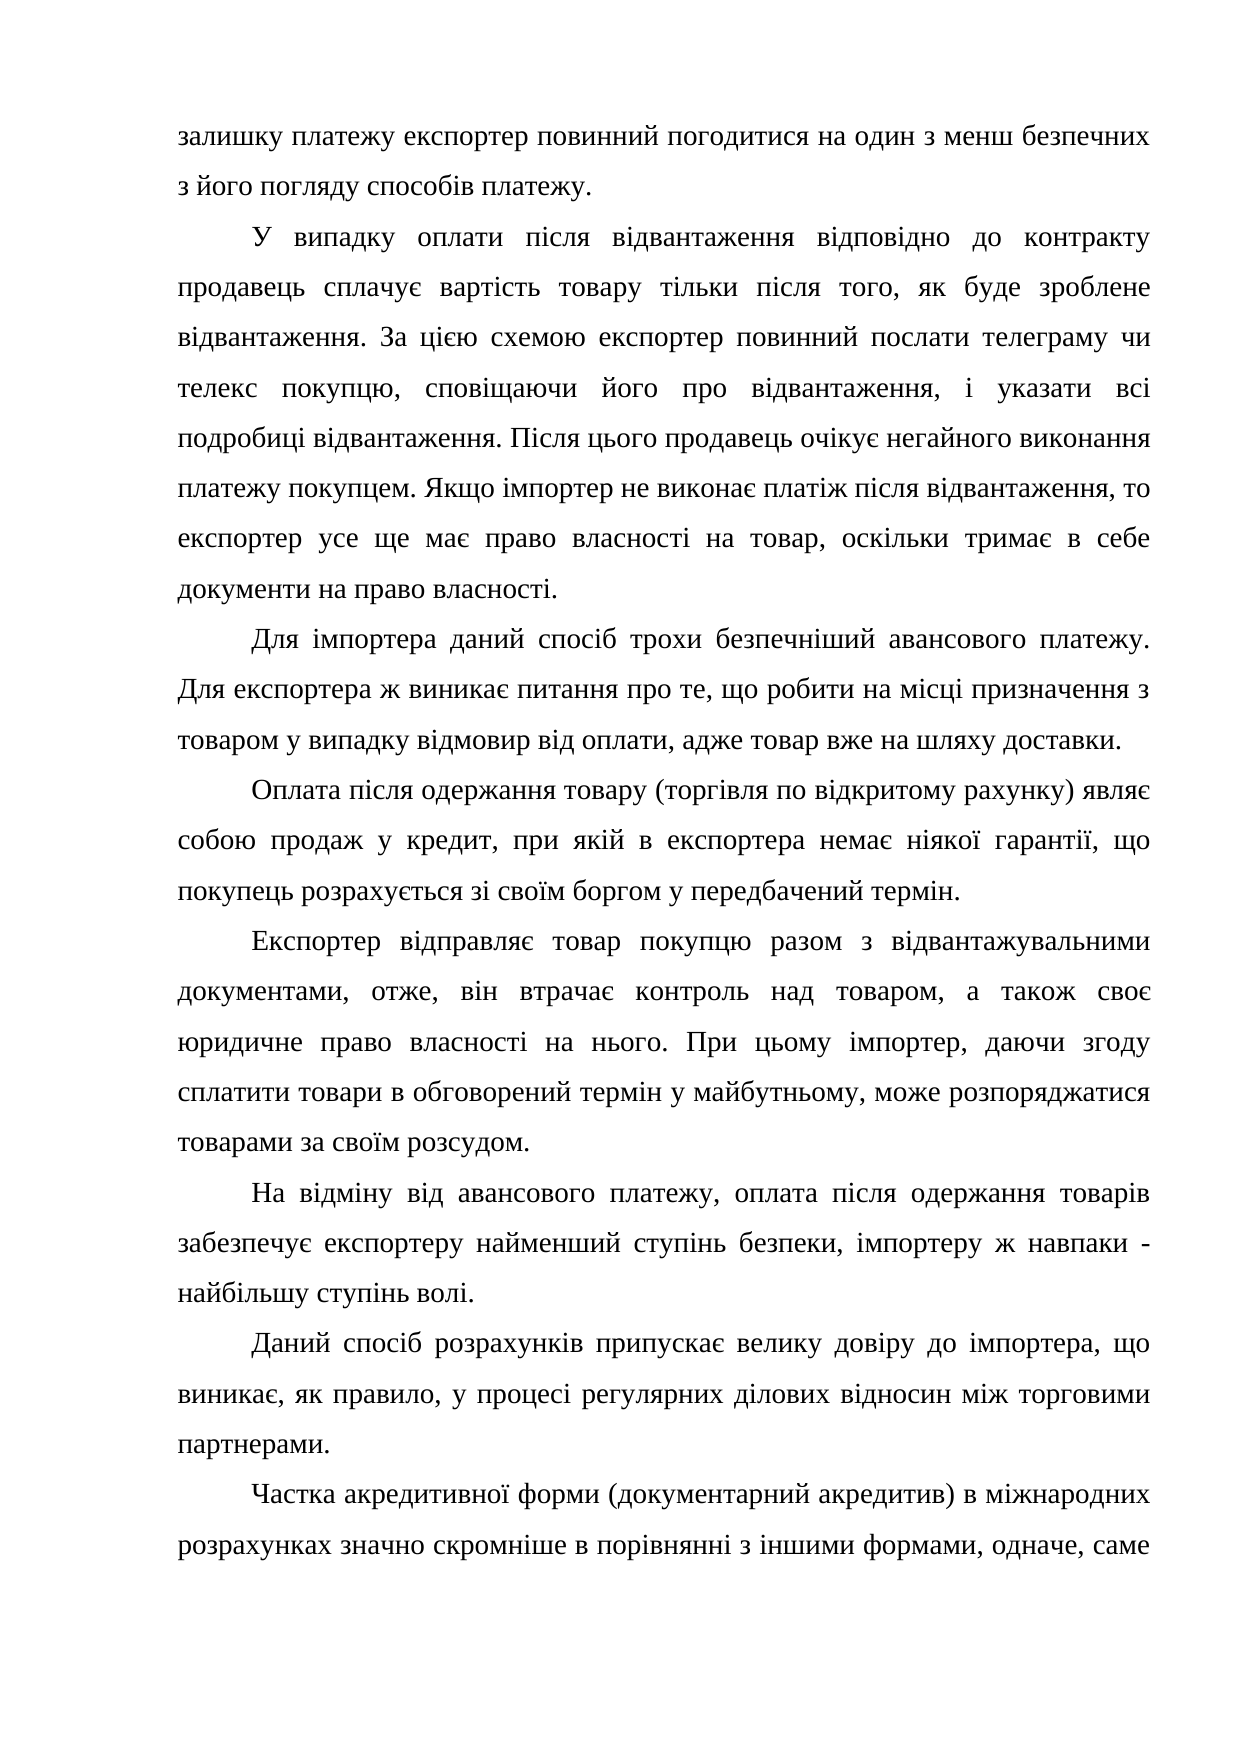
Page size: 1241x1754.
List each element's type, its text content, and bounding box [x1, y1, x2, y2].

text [177, 118, 1152, 202]
text Даний спосіб розрахунків припускає велику довіру до імпортера, що виникає, як правило, у процесі регулярних ділових відносин між торговими партнерами. [177, 1326, 1152, 1460]
text У випадку оплати після відвантаження відповідно до контракту продавець сплачує вартість товару тільки після того, як буде зроблене відвантаження. За цією схемою експортер повинний послати телеграму чи телекс покупцю, сповіщаючи його про відвантаження, і указати всі подробиці відвантаження. Після цього продавець очікує негайного виконання платежу покупцем. Якщо імпортер не виконає платіж після відвантаження, то експортер усе ще має право власності на товар, оскільки тримає в себе документи на право власності. [177, 219, 1152, 604]
text На відміну від авансового платежу, оплата після одержання товарів забезпечує експортеру найменший ступінь безпеки, імпортеру ж навпаки - найбільшу ступінь волі. [177, 1175, 1152, 1309]
text Оплата після одержання товару (торгівля по відкритому рахунку) являє собою продаж у кредит, при якій в експортера немає ніякої гарантії, що покупець розрахується зі своїм боргом у передбачений термін. [177, 772, 1152, 906]
text Для імпортера даний спосіб трохи безпечніший авансового платежу. Для експортера ж виникає питання про те, що робити на місці призначення з товаром у випадку відмовир від оплати, адже товар вже на шляху доставки. [177, 621, 1152, 755]
text Експортер відправляє товар покупцю разом з відвантажувальними документами, отже, він втрачає контроль над товаром, а також своє юридичне право власності на нього. При цьому імпортер, даючи згоду сплатити товари в обговорений термін у майбутньому, може розпоряджатися товарами за своїм розсудом. [177, 923, 1152, 1158]
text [177, 1477, 1152, 1560]
